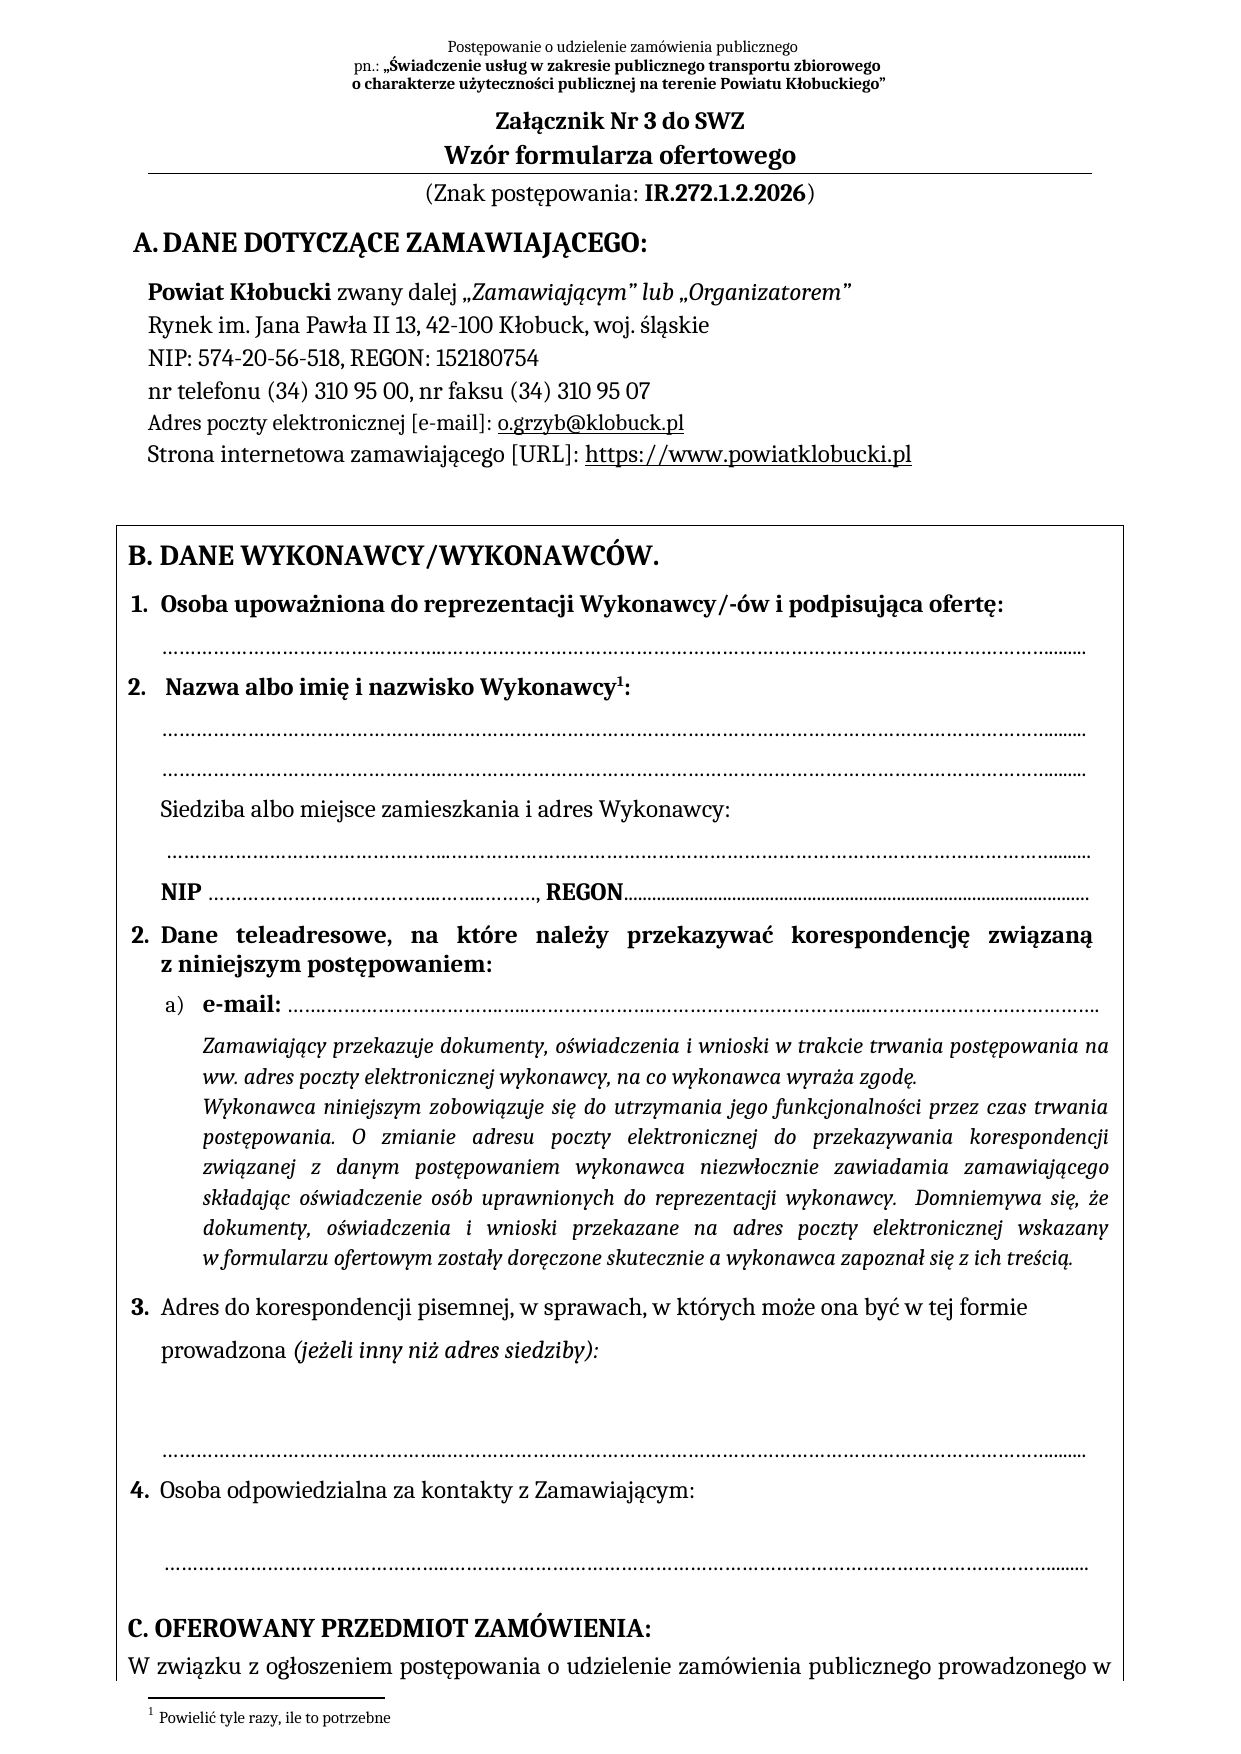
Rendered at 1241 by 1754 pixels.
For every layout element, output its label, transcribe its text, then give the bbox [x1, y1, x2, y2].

text Adres poczty elektronicznej [e-mail]: o.grzyb@klobuck.pl [148, 410, 1092, 436]
text (Znak postępowania: IR.272.1.2.2026) [148, 179, 1092, 208]
text Strona internetowa zamawiającego [URL]: https://www.powiatklobucki.pl [148, 440, 1092, 469]
list DANE DOTYCZĄCE ZAMAWIAJĄCEGO: [133, 226, 1092, 259]
text NIP: 574-20-56-518, REGON: 152180754 [148, 344, 1092, 373]
text Powiat Kłobucki zwany dalej „Zamawiającym” lub „Organizatorem” [148, 278, 1092, 307]
text nr telefonu (34) 310 95 00, nr faksu (34) 310 95 07 [148, 377, 1092, 406]
text Rynek im. Jana Pawła II 13, 42-100 Kłobuck, woj. śląskie [148, 311, 1092, 340]
text Wzór formularza ofertowego [148, 140, 1092, 173]
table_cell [117, 1600, 1123, 1681]
text Załącznik Nr 3 do SWZ [148, 107, 1092, 136]
table_header B. DANE WYKONAWCY/WYKONAWCÓW. Osoba upoważniona do reprezentacji Wykonawcy/-ów i podpisująca ofertę: …………………………………………..……………………………………………………………………………………………........ Nazwa albo imię i nazwisko Wykonawcy: …………………………………………..……………………………………………………………………………………………........ …………………………………………..……………………………………………………………………………………………........ Siedziba albo miejsce zamieszkania i adres Wykonawcy: …………………………………………..……………………………………………………………………………………………........ NIP …………………………………..……..………, REGON................................................................................................... Dane teleadresowe, na które należy przekazywać korespondencję związaną z niniejszym postępowaniem: e-mail: …….………………………….…..………………….………………………………..…………………………………. Zamawiający przekazuje dokumenty, oświadczenia i wnioski w trakcie trwania postępowania na ww. adres poczty elektronicznej wykonawcy, na co wykonawca wyraża zgodę. Wykonawca niniejszym zobowiązuje się do utrzymania jego funkcjonalności przez czas trwania postępowania. O zmianie adresu poczty elektronicznej do przekazywania korespondencji związanej z danym postępowaniem wykonawca niezwłocznie zawiadamia zamawiającego składając oświadczenie osób uprawnionych do reprezentacji wykonawcy. Domniemywa się, że dokumenty, oświadczenia i wnioski przekazane na adres poczty elektronicznej wskazany w formularzu ofertowym zostały doręczone skutecznie a wykonawca zapoznał się z ich treścią. Adres do korespondencji pisemnej, w sprawach, w których może ona być w tej formie prowadzona (jeżeli inny niż adres siedziby): …………………………………………..……………………………………………………………………………………………........ Osoba odpowiedzialna za kontakty z Zamawiającym: …………………………………………..……………………………………………………………………………………………........ [117, 526, 1123, 1600]
